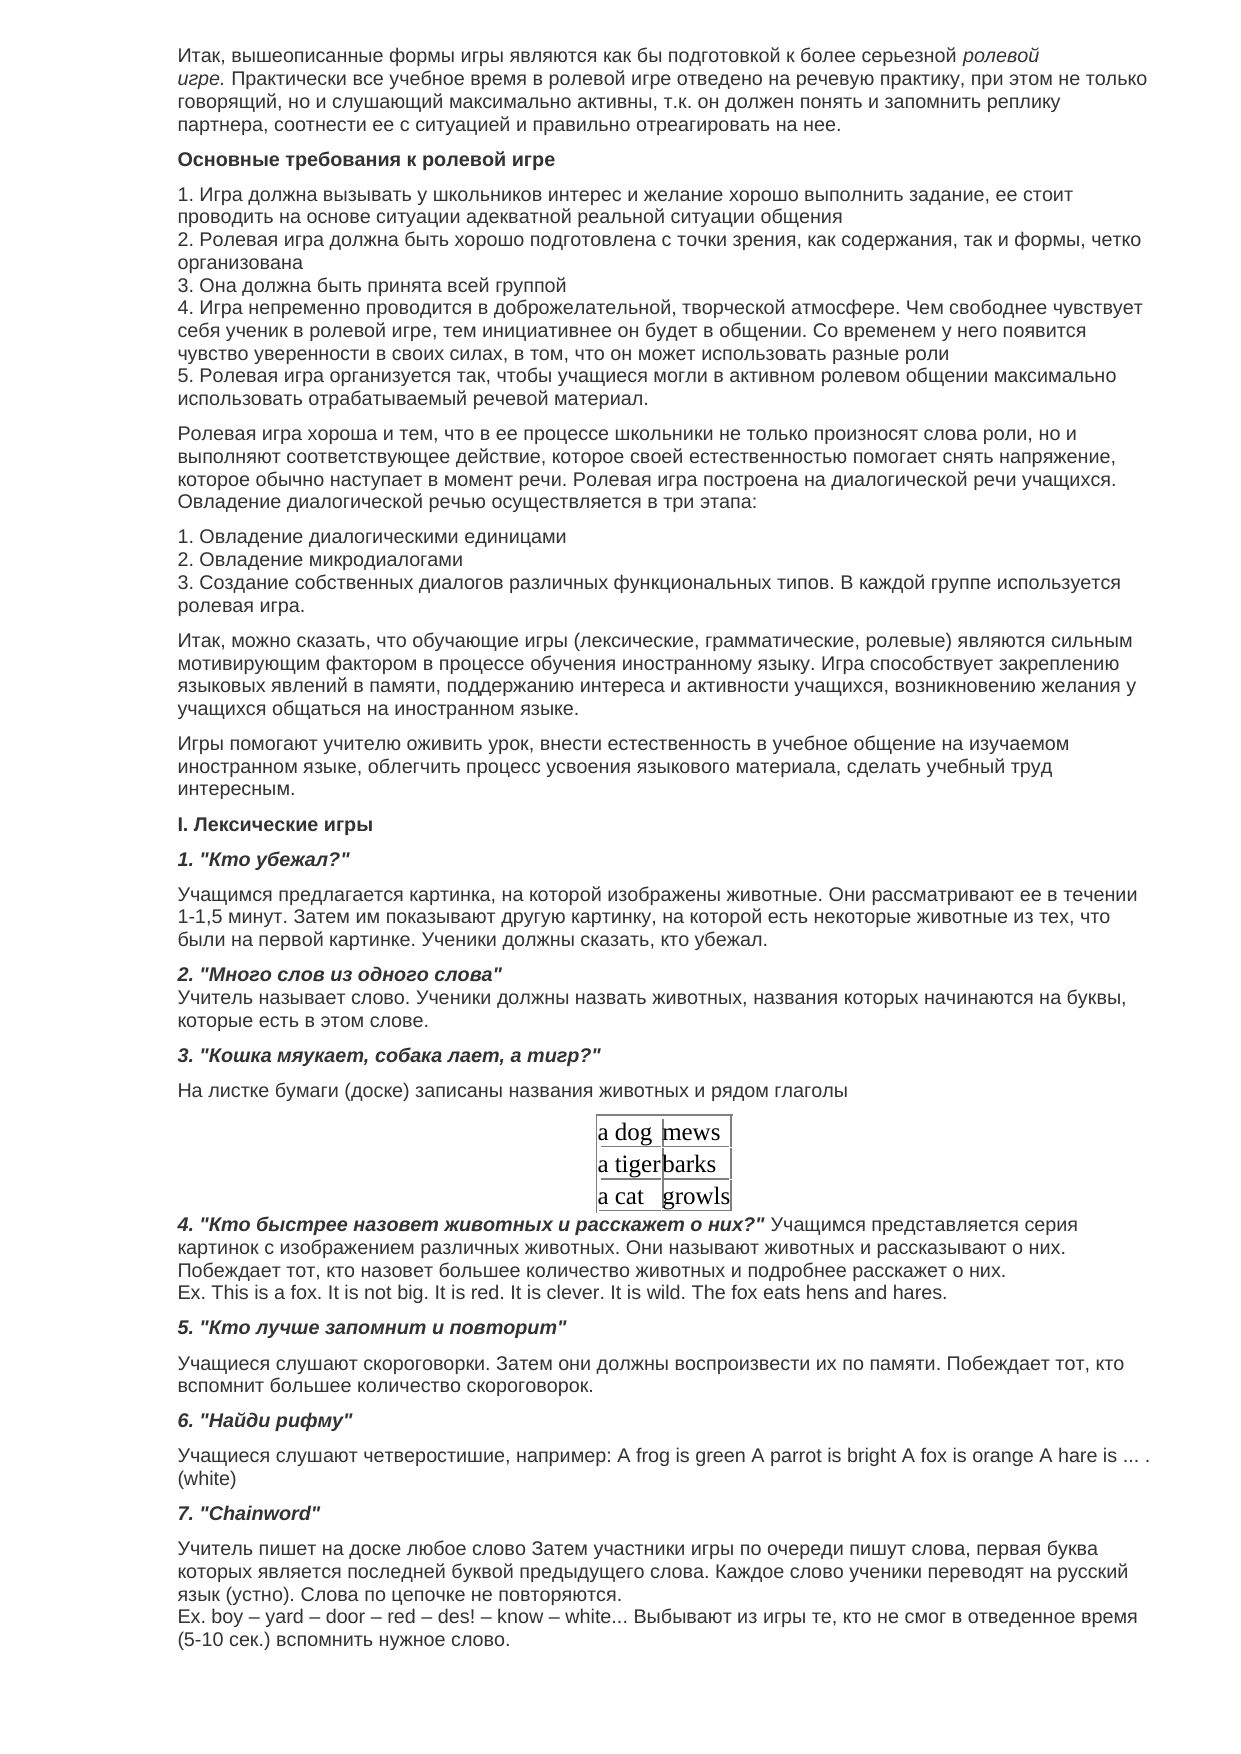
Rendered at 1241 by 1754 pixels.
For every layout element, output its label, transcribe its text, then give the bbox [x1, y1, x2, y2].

text Учитель пишет на доске любое слово Затем участники игры по очереди пишут слова, первая буква которых является последней буквой предыдущего слова. Каждое слово ученики переводят на русский язык (устно). Слова по цепочке не повторяются. Ex. boy – yard – door – red – des! – know – white... Выбывают из игры те, кто не смог в отведенное время (5-10 сек.) вспомнить нужное слово. [177, 1537, 1152, 1651]
text 1. Игра должна вызывать у школьников интерес и желание хорошо выполнить задание, ее стоит проводить на основе ситуации адекватной реальной ситуации общения 2. Ролевая игра должна быть хорошо подготовлена с точки зрения, как содержания, так и формы, четко организована 3. Она должна быть принята всей группой 4. Игра непременно проводится в доброжелательной, творческой атмосфере. Чем свободнее чувствует себя ученик в ролевой игре, тем инициативнее он будет в общении. Со временем у него появится чувство уверенности в своих силах, в том, что он может использовать разные роли 5. Ролевая игра организуется так, чтобы учащиеся могли в активном ролевом общении максимально использовать отрабатываемый речевой материал. [177, 183, 1152, 410]
text Итак, можно сказать, что обучающие игры (лексические, грамматические, ролевые) являются сильным мотивирующим фактором в процессе обучения иностранному языку. Игра способствует закреплению языковых явлений в памяти, поддержанию интереса и активности учащихся, возникновению желания у учащихся общаться на иностранном языке. [177, 629, 1152, 719]
text 1. Овладение диалогическими единицами 2. Овладение микродиалогами 3. Создание собственных диалогов различных функциональных типов. В каждой группе используется ролевая игра. [177, 525, 1152, 616]
text На листке бумаги (доске) записаны названия животных и рядом глаголы [177, 1079, 1152, 1101]
text 4. "Кто быстрее назовет животных и расскажет о них?" Учащимся представляется серия картинок с изображением различных животных. Они называют животных и рассказывают о них. Побеждает тот, кто назовет большее количество животных и подробнее расскажет о них. Ex. This is a fox. It is not big. It is red. It is clever. It is wild. The fox eats hens and hares. [177, 1213, 1152, 1304]
text Игры помогают учителю оживить урок, внести естественность в учебное общение на изучаемом иностранном языке, облегчить процесс усвоения языкового материала, сделать учебный труд интересным. [177, 732, 1152, 800]
text 5. "Кто лучше запомнит и повторит" [177, 1316, 1152, 1339]
table_cell barks [662, 1146, 732, 1178]
text 7. "Chainword" [177, 1502, 1152, 1525]
text 6. "Найди рифму" [177, 1409, 1152, 1432]
text Основные требования к ролевой игре [177, 148, 1152, 170]
table_cell a cat [597, 1178, 662, 1210]
text Итак, вышеописанные формы игры являются как бы подготовкой к более серьезной ролевой игре. Практически все учебное время в ролевой игре отведено на речевую практику, при этом не только говорящий, но и слушающий максимально активны, т.к. он должен понять и запомнить реплику партнера, соотнести ее с ситуацией и правильно отреагировать на нее. [177, 44, 1152, 135]
text Учащимся предлагается картинка, на которой изображены животные. Они рассматривают ее в течении 1-1,5 минут. Затем им показывают другую картинку, на которой есть некоторые животные из тех, что были на первой картинке. Ученики должны сказать, кто убежал. [177, 883, 1152, 951]
text Учащиеся слушают скороговорки. Затем они должны воспроизвести их по памяти. Побеждает тот, кто вспомнит большее количество скороговорок. [177, 1351, 1152, 1397]
text 3. "Кошка мяукает, собака лает, а тигр?" [177, 1044, 1152, 1066]
text 1. "Кто убежал?" [177, 847, 1152, 870]
table_cell growls [662, 1178, 732, 1210]
table_cell a tiger [597, 1146, 662, 1178]
text Учащиеся слушают четверостишие, например: A frog is green A parrot is bright A fox is orange A hare is ... . (white) [177, 1444, 1152, 1490]
table_header a dog [599, 1116, 662, 1146]
text I. Лексические игры [177, 812, 1152, 835]
text Ролевая игра хороша и тем, что в ее процессе школьники не только произносят слова роли, но и выполняют соответствующее действие, которое своей естественностью помогает снять напряжение, которое обычно наступает в момент речи. Ролевая игра построена на диалогической речи учащихся. Овладение диалогической речью осуществляется в три этапа: [177, 422, 1152, 513]
table_header mews [662, 1117, 730, 1146]
text 2. "Много слов из одного слова" Учитель называет слово. Ученики должны назвать животных, названия которых начинаются на буквы, которые есть в этом слове. [177, 963, 1152, 1031]
